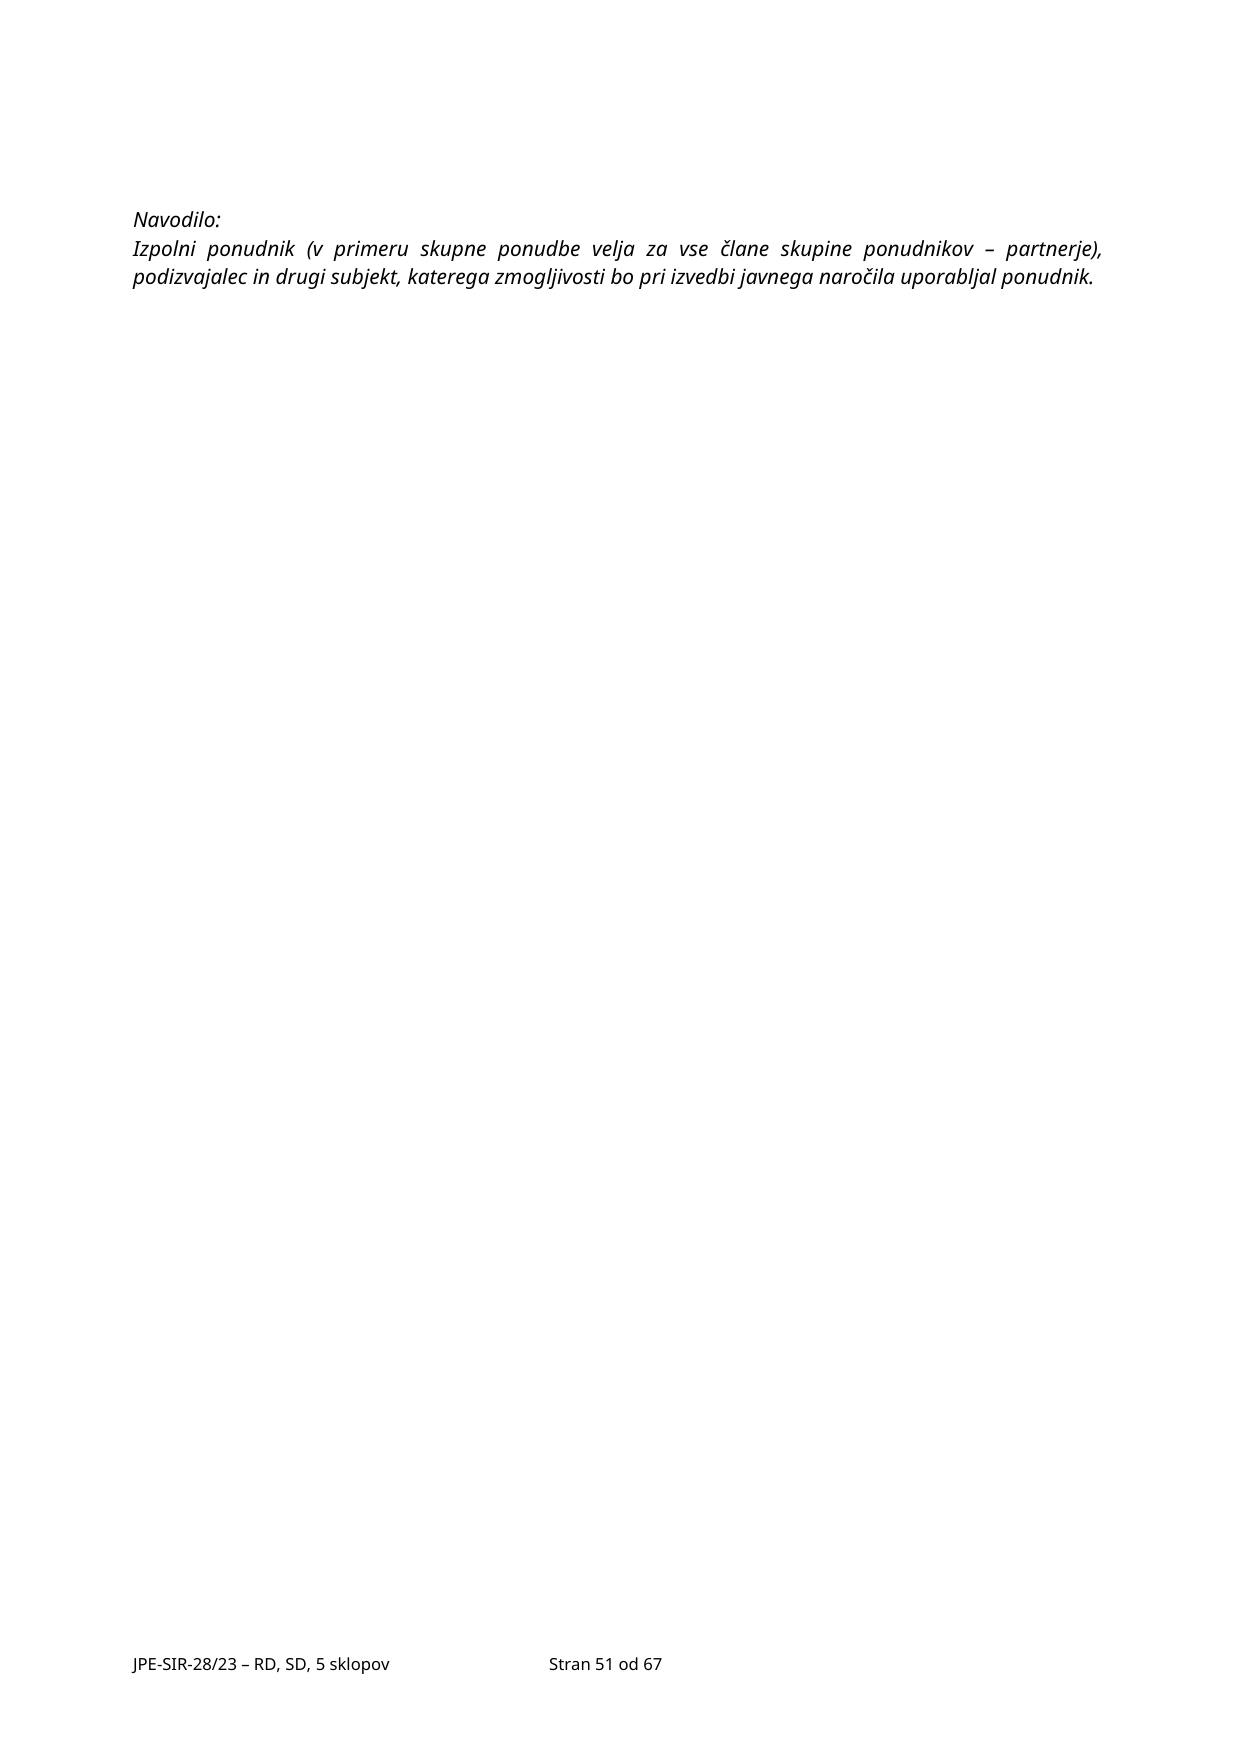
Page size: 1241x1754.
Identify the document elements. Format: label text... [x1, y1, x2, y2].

text Navodilo: [133, 206, 1107, 234]
text Izpolni ponudnik (v primeru skupne ponudbe velja za vse člane skupine ponudnikov – partnerje), podizvajalec in drugi subjekt, katerega zmogljivosti bo pri izvedbi javnega naročila uporabljal ponudnik. [133, 234, 1107, 291]
